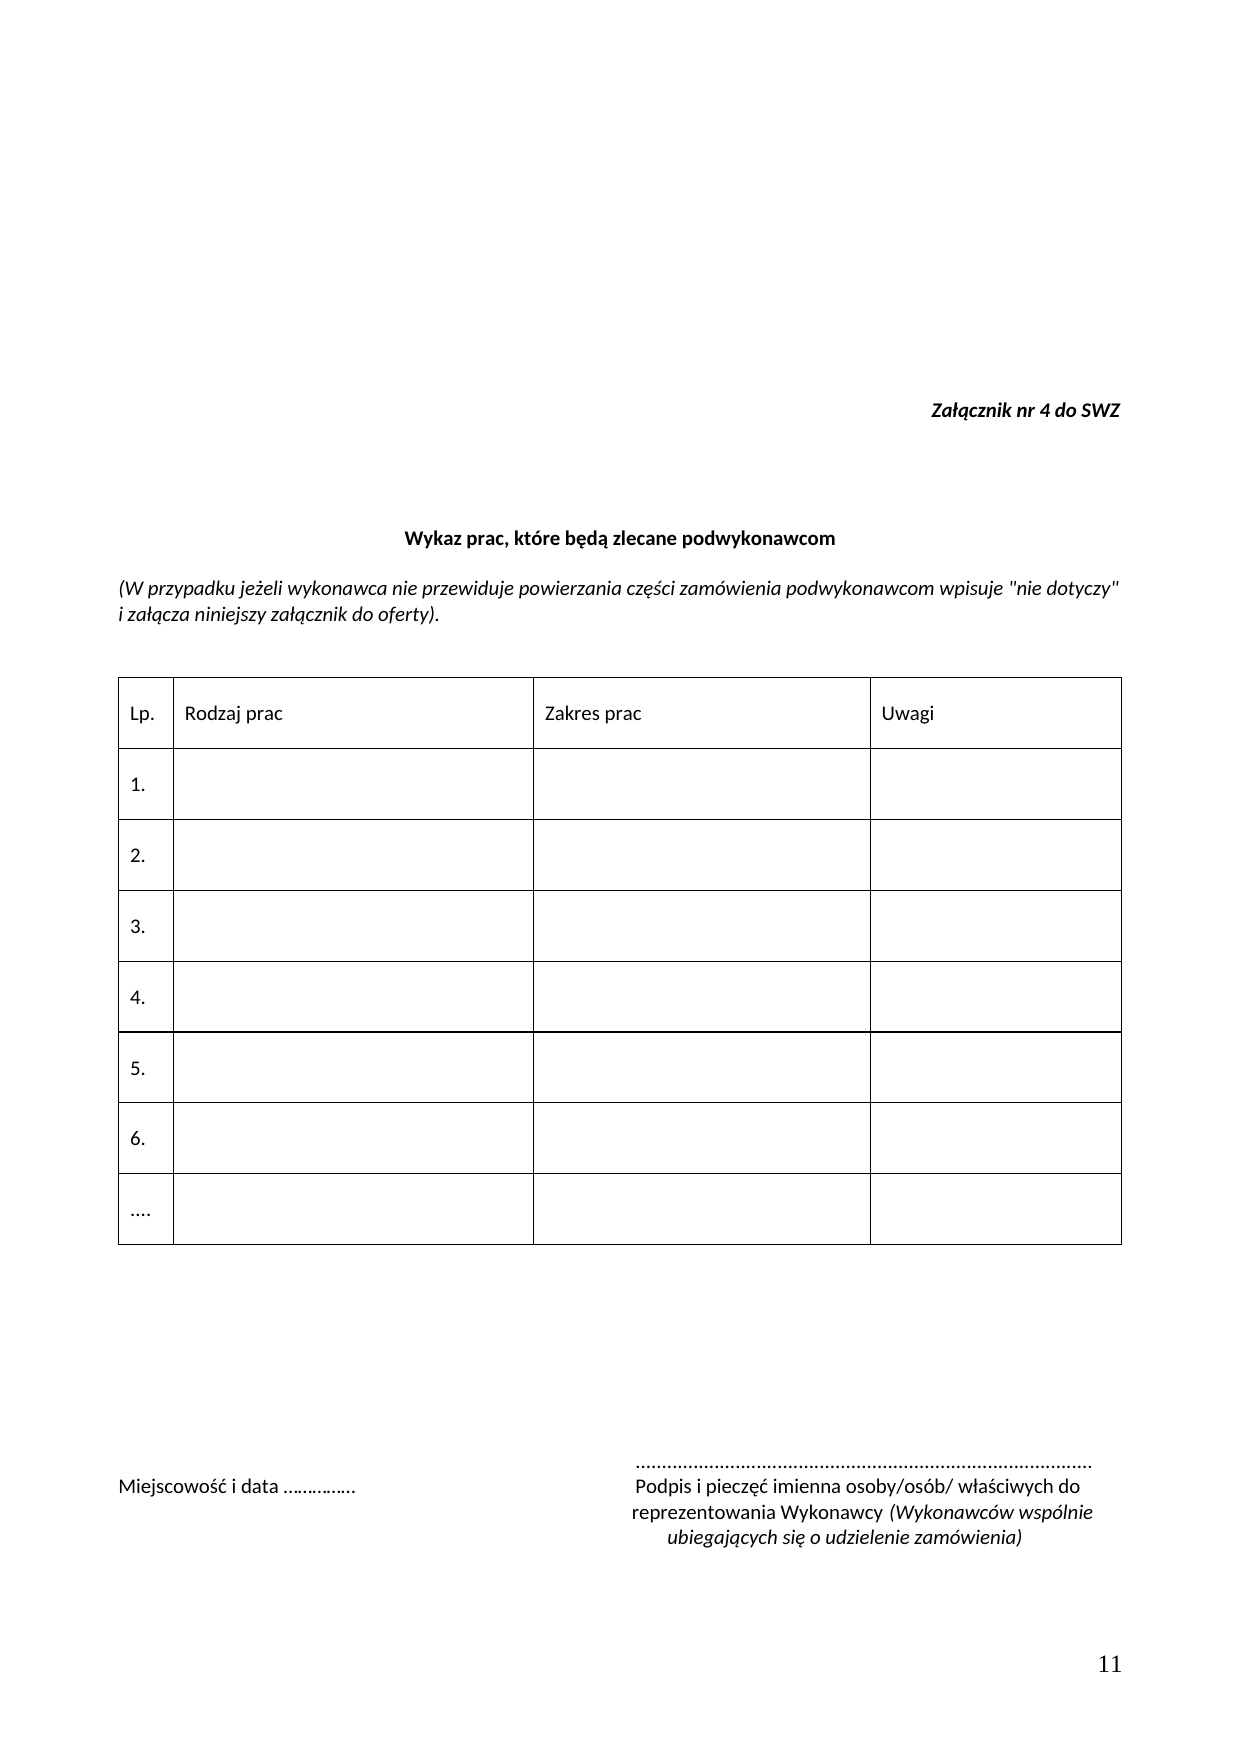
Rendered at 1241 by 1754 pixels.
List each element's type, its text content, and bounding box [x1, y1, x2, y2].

table_cell [534, 1033, 870, 1102]
table_cell [871, 1033, 1121, 1102]
table_cell 1. [119, 749, 173, 819]
table_cell [871, 1174, 1121, 1244]
table_header Lp. [119, 678, 173, 748]
table_cell [871, 820, 1121, 890]
text Wykaz prac, które będą zlecane podwykonawcom [118, 525, 1122, 550]
text ....................................................................................... [118, 1448, 1122, 1474]
text Załącznik nr 4 do SWZ [118, 398, 1122, 423]
text Miejscowość i data …………… Podpis i pieczęć imienna osoby/osób/ właściwych do [118, 1474, 1122, 1499]
table_cell 4. [119, 962, 173, 1031]
text reprezentowania Wykonawcy (Wykonawców wspólnie [118, 1499, 1122, 1524]
table_cell [871, 962, 1121, 1031]
table_cell [871, 1103, 1121, 1173]
table_cell [534, 749, 870, 819]
table_cell [174, 1033, 533, 1102]
table_cell [534, 820, 870, 890]
table_cell [534, 1103, 870, 1173]
table_cell 5. [119, 1033, 173, 1102]
table_cell [534, 962, 870, 1031]
table_cell 6. [119, 1103, 173, 1173]
table_cell [871, 891, 1121, 961]
text (W przypadku jeżeli wykonawca nie przewiduje powierzania części zamówienia podwykonawcom wpisuje "nie dotyczy" i załącza niniejszy załącznik do oferty). [118, 576, 1122, 626]
table_header Zakres prac [534, 678, 870, 748]
table_cell [871, 749, 1121, 819]
table_cell [534, 1174, 870, 1244]
table_cell .... [119, 1174, 173, 1244]
table_header Uwagi [871, 678, 1121, 748]
table_cell [174, 891, 533, 961]
table_cell [534, 891, 870, 961]
table_cell [174, 962, 533, 1031]
table_cell [174, 1103, 533, 1173]
table_cell [174, 1174, 533, 1244]
table_cell 3. [119, 891, 173, 961]
table_header Rodzaj prac [174, 678, 533, 748]
table_cell [174, 749, 533, 819]
table_cell [174, 820, 533, 890]
table_cell 2. [119, 820, 173, 890]
text ubiegających się o udzielenie zamówienia) [118, 1524, 1122, 1550]
